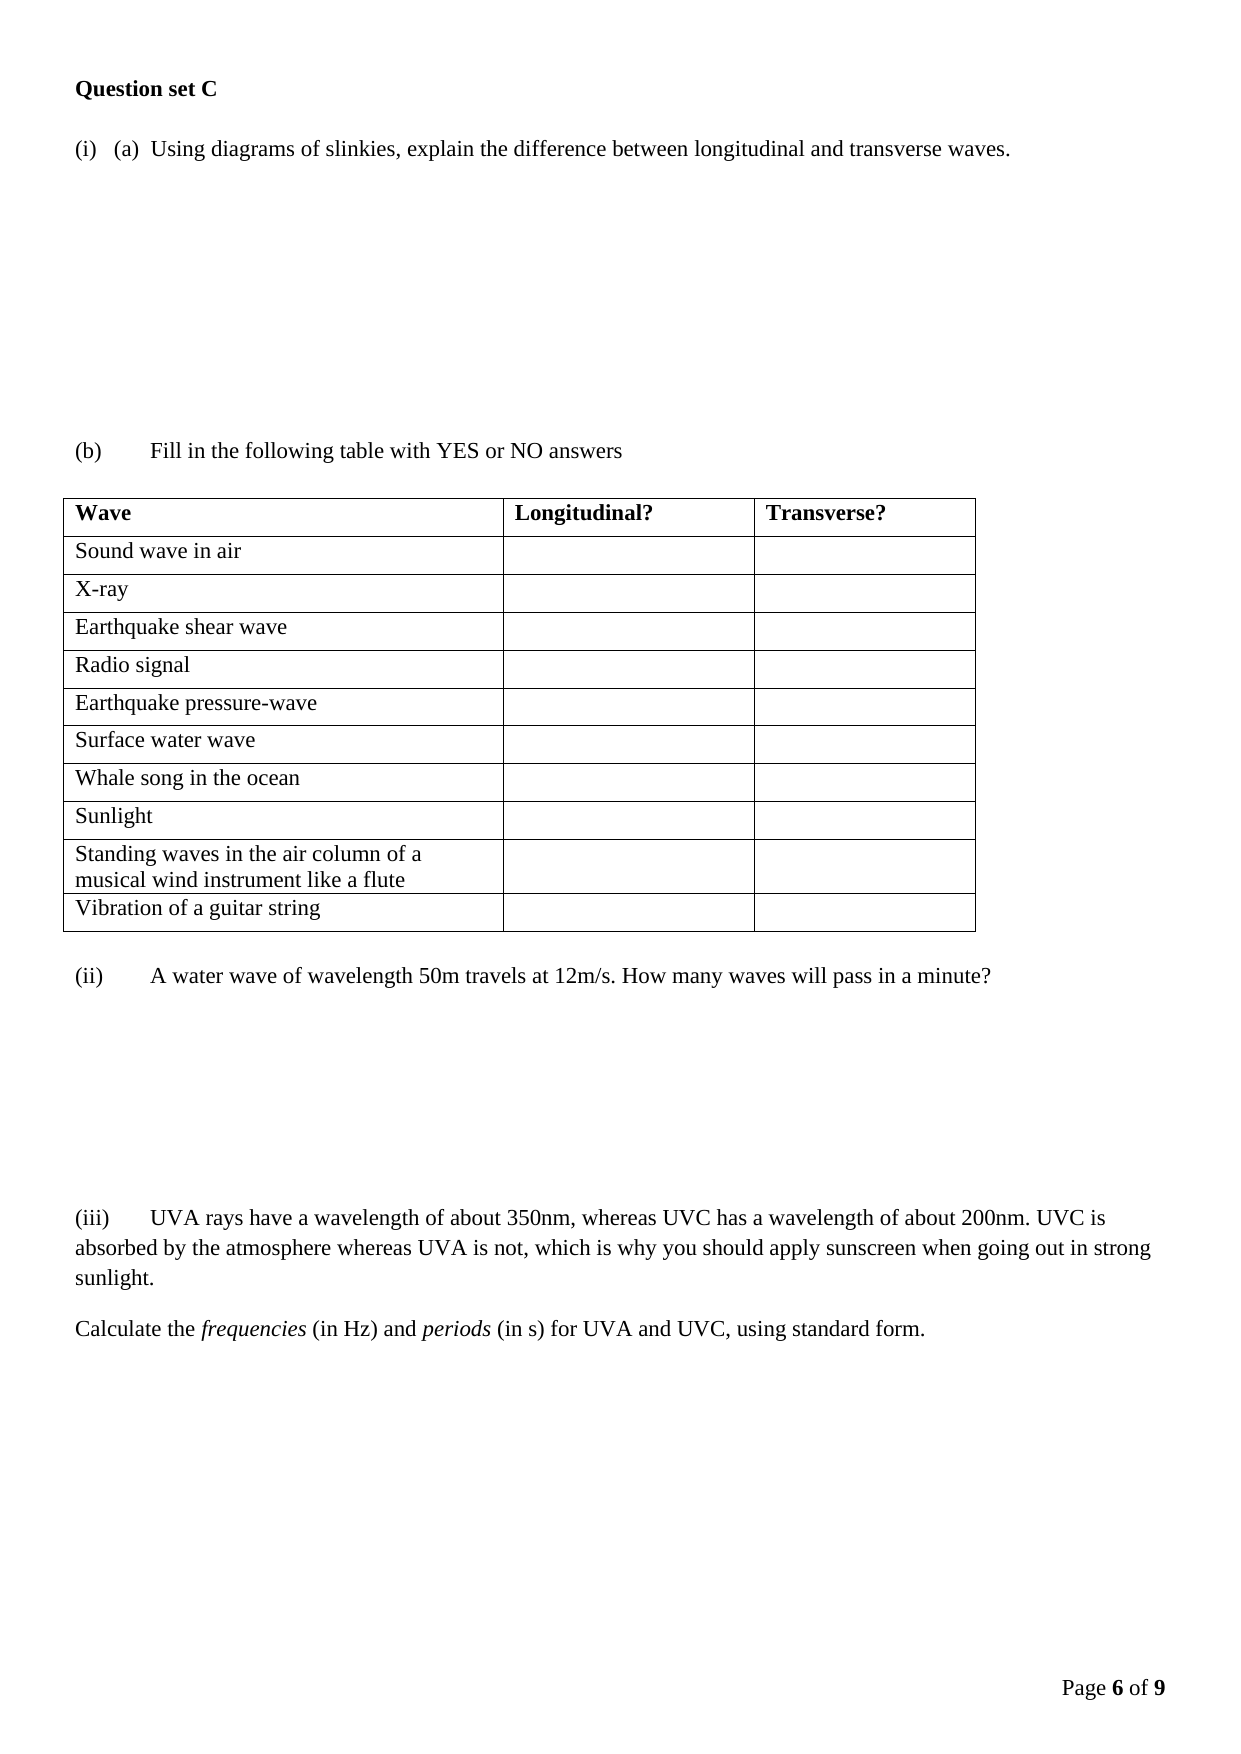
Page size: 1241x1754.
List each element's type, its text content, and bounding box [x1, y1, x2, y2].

table_cell Radio signal [64, 651, 503, 687]
table_cell Vibration of a guitar string [64, 894, 503, 931]
text Calculate the frequencies (in Hz) and periods (in s) for UVA and UVC, using standard form. [75, 1315, 1165, 1342]
table_cell [504, 537, 754, 574]
table_cell [504, 651, 754, 687]
text (i) (a) Using diagrams of slinkies, explain the difference between longitudinal and transverse waves. [75, 135, 1165, 162]
table_cell Sunlight [64, 802, 503, 839]
table_cell [504, 894, 754, 931]
table_cell [755, 726, 975, 763]
table_cell Sound wave in air [64, 537, 503, 574]
text Question set C [75, 75, 1165, 101]
table_cell [755, 575, 975, 612]
table_cell [755, 894, 975, 931]
table_cell Standing waves in the air column of a musical wind instrument like a flute [64, 840, 503, 893]
table_cell [755, 840, 975, 893]
table_cell [755, 613, 975, 649]
table_cell Earthquake shear wave [64, 613, 503, 649]
table_cell [504, 764, 754, 801]
table_cell [504, 613, 754, 649]
table_cell [755, 764, 975, 801]
table_cell [755, 651, 975, 687]
table_cell [504, 689, 754, 725]
table_cell [504, 726, 754, 763]
table_cell [504, 840, 754, 893]
table_header Wave [64, 499, 503, 536]
table_header Transverse? [755, 499, 975, 536]
text (b) Fill in the following table with YES or NO answers [75, 437, 1165, 464]
table_header Longitudinal? [504, 499, 754, 536]
table_cell Earthquake pressure-wave [64, 689, 503, 725]
table_cell [755, 802, 975, 839]
table_cell [504, 802, 754, 839]
table_cell X-ray [64, 575, 503, 612]
table_cell Surface water wave [64, 726, 503, 763]
table_cell [755, 689, 975, 725]
text (ii) A water wave of wavelength 50m travels at 12m/s. How many waves will pass in a minute? [75, 962, 1165, 988]
text (iii) UVA rays have a wavelength of about 350nm, whereas UVC has a wavelength of about 200nm. UVC is absorbed by the atmosphere whereas UVA is not, which is why you should apply sunscreen when going out in strong sunlight. [75, 1204, 1165, 1291]
table_cell [504, 575, 754, 612]
table_cell Whale song in the ocean [64, 764, 503, 801]
table_cell [755, 537, 975, 574]
